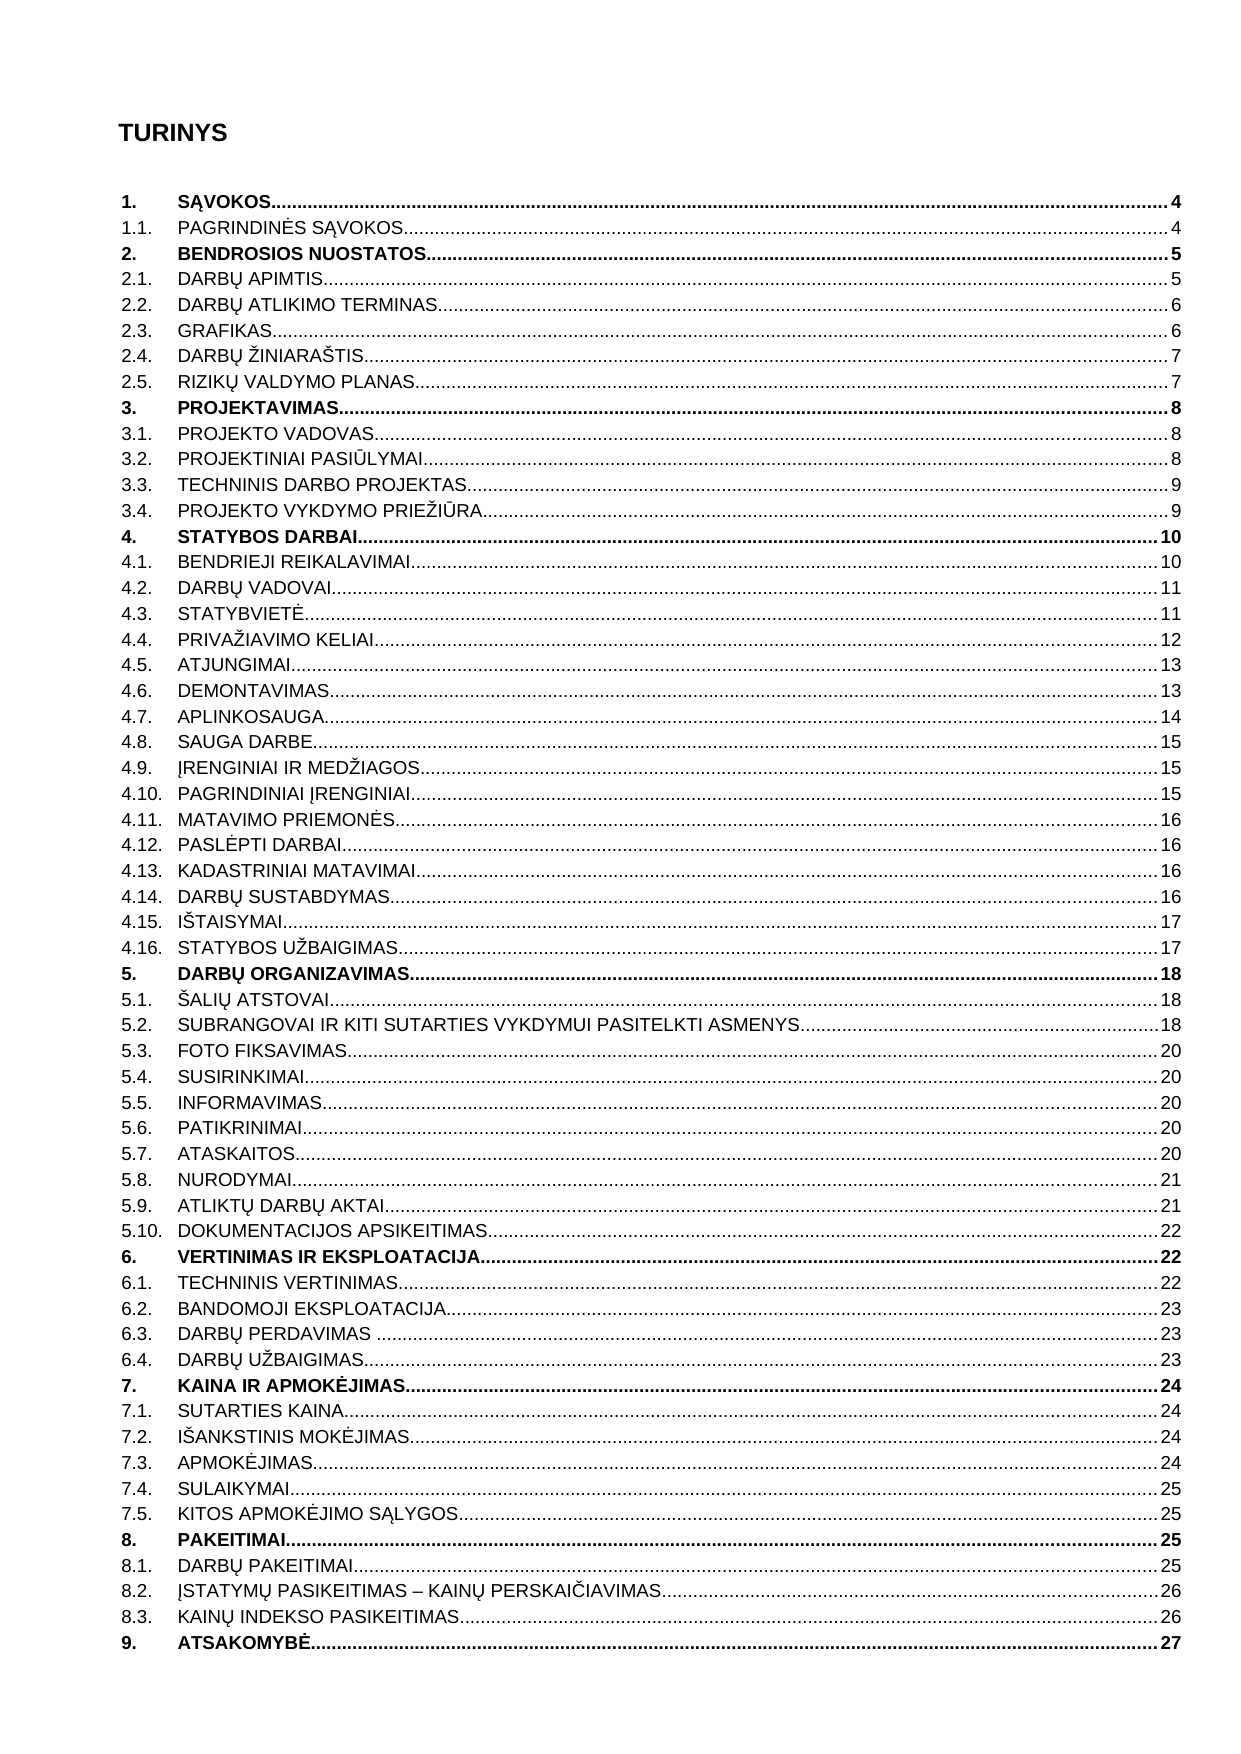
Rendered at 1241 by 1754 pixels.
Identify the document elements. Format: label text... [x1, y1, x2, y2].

text 3. PROJEKTAVIMAS 8 [121, 397, 1181, 418]
text 7.5. KITOS APMOKĖJIMO SĄLYGOS 25 [121, 1503, 1181, 1525]
text 1.1. PAGRINDINĖS SĄVOKOS 4 [121, 217, 1181, 238]
text 6.1. TECHNINIS VERTINIMAS 22 [121, 1272, 1181, 1293]
text 5.4. SUSIRINKIMAI 20 [121, 1066, 1181, 1087]
text 4.9. ĮRENGINIAI IR MEDŽIAGOS 15 [121, 757, 1181, 778]
text 2.4. DARBŲ ŽINIARAŠTIS 7 [121, 345, 1181, 367]
text 4.13. KADASTRINIAI MATAVIMAI 16 [121, 860, 1181, 881]
text 1. SĄVOKOS 4 [121, 191, 1181, 212]
text 4.6. DEMONTAVIMAS 13 [121, 680, 1181, 701]
text 5.7. ATASKAITOS 20 [121, 1143, 1181, 1164]
text 7.4. SULAIKYMAI 25 [121, 1477, 1181, 1499]
text 9. ATSAKOMYBĖ 27 [121, 1632, 1181, 1653]
text 4.3. STATYBVIETĖ 11 [121, 603, 1181, 624]
text 5.5. INFORMAVIMAS 20 [121, 1091, 1181, 1113]
text 4.5. ATJUNGIMAI 13 [121, 654, 1181, 676]
text 3.3. TECHNINIS DARBO PROJEKTAS 9 [121, 474, 1181, 496]
text 4.10. PAGRINDINIAI ĮRENGINIAI 15 [121, 783, 1181, 804]
text 5.2. SUBRANGOVAI IR KITI SUTARTIES VYKDYMUI PASITELKTI ASMENYS 18 [121, 1014, 1181, 1036]
text 8.1. DARBŲ PAKEITIMAI 25 [121, 1554, 1181, 1576]
text 5. DARBŲ ORGANIZAVIMAS 18 [121, 963, 1181, 984]
text 6.3. DARBŲ PERDAVIMAS 23 [121, 1323, 1181, 1344]
text 6.2. BANDOMOJI EKSPLOATACIJA 23 [121, 1297, 1181, 1319]
text 5.10. DOKUMENTACIJOS APSIKEITIMAS 22 [121, 1220, 1181, 1242]
text 6. VERTINIMAS IR EKSPLOATACIJA 22 [121, 1246, 1181, 1267]
text 7.1. SUTARTIES KAINA 24 [121, 1400, 1181, 1422]
text 7.2. IŠANKSTINIS MOKĖJIMAS 24 [121, 1426, 1181, 1447]
text 7.3. APMOKĖJIMAS 24 [121, 1452, 1181, 1473]
text 4.2. DARBŲ VADOVAI 11 [121, 577, 1181, 598]
text TURINYS [118, 118, 1181, 147]
text 2.2. DARBŲ ATLIKIMO TERMINAS 6 [121, 294, 1181, 315]
text 5.1. ŠALIŲ ATSTOVAI 18 [121, 988, 1181, 1010]
text 5.9. ATLIKTŲ DARBŲ AKTAI 21 [121, 1194, 1181, 1216]
text 4. STATYBOS DARBAI 10 [121, 525, 1181, 547]
text 7. KAINA IR APMOKĖJIMAS 24 [121, 1374, 1181, 1396]
text 4.12. PASLĖPTI DARBAI 16 [121, 834, 1181, 856]
text 2.5. RIZIKŲ VALDYMO PLANAS 7 [121, 371, 1181, 393]
text 3.4. PROJEKTO VYKDYMO PRIEŽIŪRA 9 [121, 500, 1181, 521]
text 5.3. FOTO FIKSAVIMAS 20 [121, 1040, 1181, 1062]
text 4.1. BENDRIEJI REIKALAVIMAI 10 [121, 551, 1181, 573]
text 8.3. KAINŲ INDEKSO PASIKEITIMAS 26 [121, 1606, 1181, 1628]
text 4.15. IŠTAISYMAI 17 [121, 911, 1181, 933]
text 5.6. PATIKRINIMAI 20 [121, 1117, 1181, 1139]
text 4.16. STATYBOS UŽBAIGIMAS 17 [121, 937, 1181, 959]
text 4.7. APLINKOSAUGA 14 [121, 706, 1181, 727]
text 3.2. PROJEKTINIAI PASIŪLYMAI 8 [121, 448, 1181, 470]
text 5.8. NURODYMAI 21 [121, 1169, 1181, 1190]
text 8. PAKEITIMAI 25 [121, 1529, 1181, 1550]
text 4.11. MATAVIMO PRIEMONĖS 16 [121, 808, 1181, 830]
text 2.1. DARBŲ APIMTIS 5 [121, 268, 1181, 290]
text 6.4. DARBŲ UŽBAIGIMAS 23 [121, 1349, 1181, 1370]
text 3.1. PROJEKTO VADOVAS 8 [121, 422, 1181, 444]
text 4.14. DARBŲ SUSTABDYMAS 16 [121, 886, 1181, 907]
text 4.4. PRIVAŽIAVIMO KELIAI 12 [121, 628, 1181, 650]
text 2. BENDROSIOS NUOSTATOS 5 [121, 242, 1181, 264]
text 2.3. GRAFIKAS 6 [121, 319, 1181, 341]
text 4.8. SAUGA DARBE 15 [121, 731, 1181, 753]
text 8.2. ĮSTATYMŲ PASIKEITIMAS – KAINŲ PERSKAIČIAVIMAS 26 [121, 1580, 1181, 1602]
